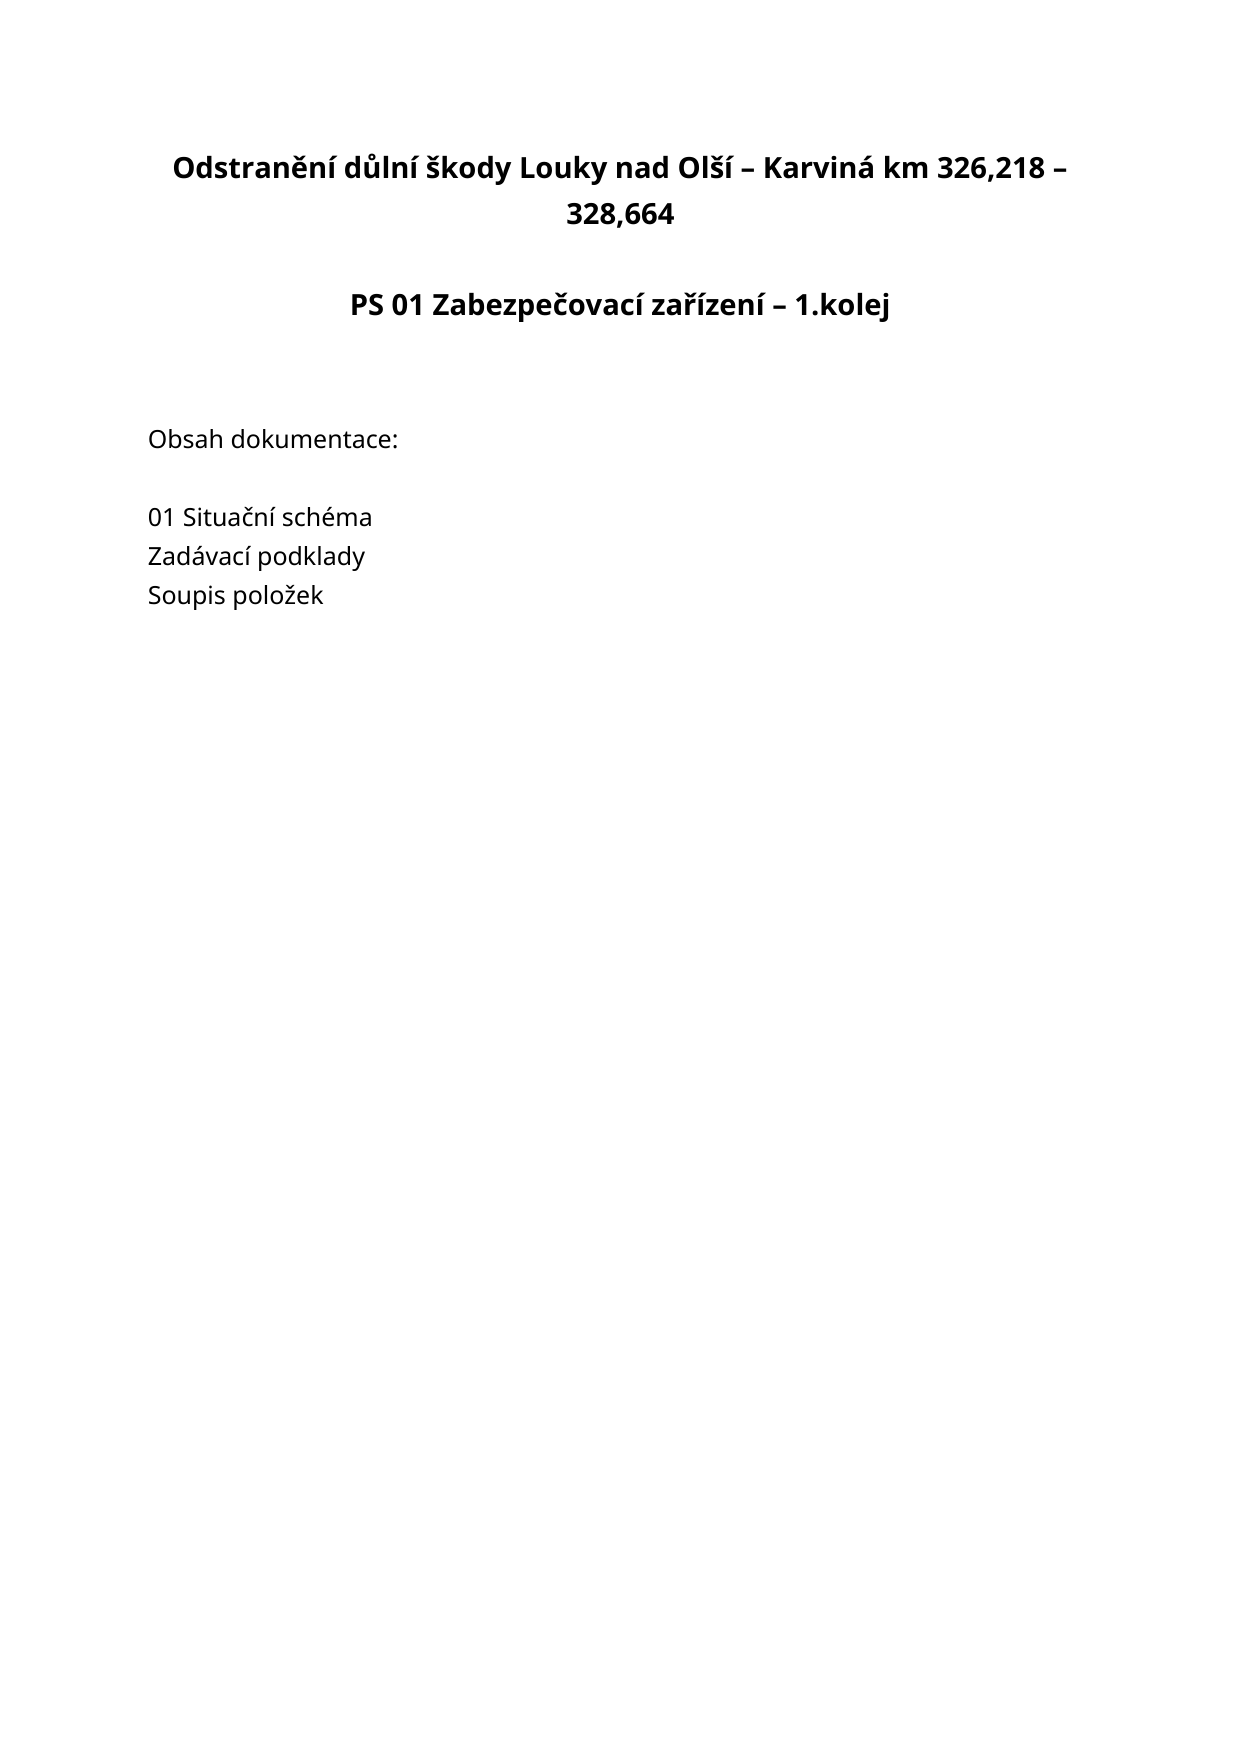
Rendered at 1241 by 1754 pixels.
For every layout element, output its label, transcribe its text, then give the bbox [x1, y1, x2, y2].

list Soupis položek [148, 578, 1093, 612]
list 01 Situační schéma [148, 500, 1093, 534]
list Obsah dokumentace: [148, 421, 1093, 455]
list Zadávací podklady [148, 539, 1093, 573]
list Odstranění důlní škody Louky nad Olší – Karviná km 326,218 – 328,664 [148, 148, 1093, 233]
list PS 01 Zabezpečovací zařízení – 1.kolej [148, 284, 1093, 324]
